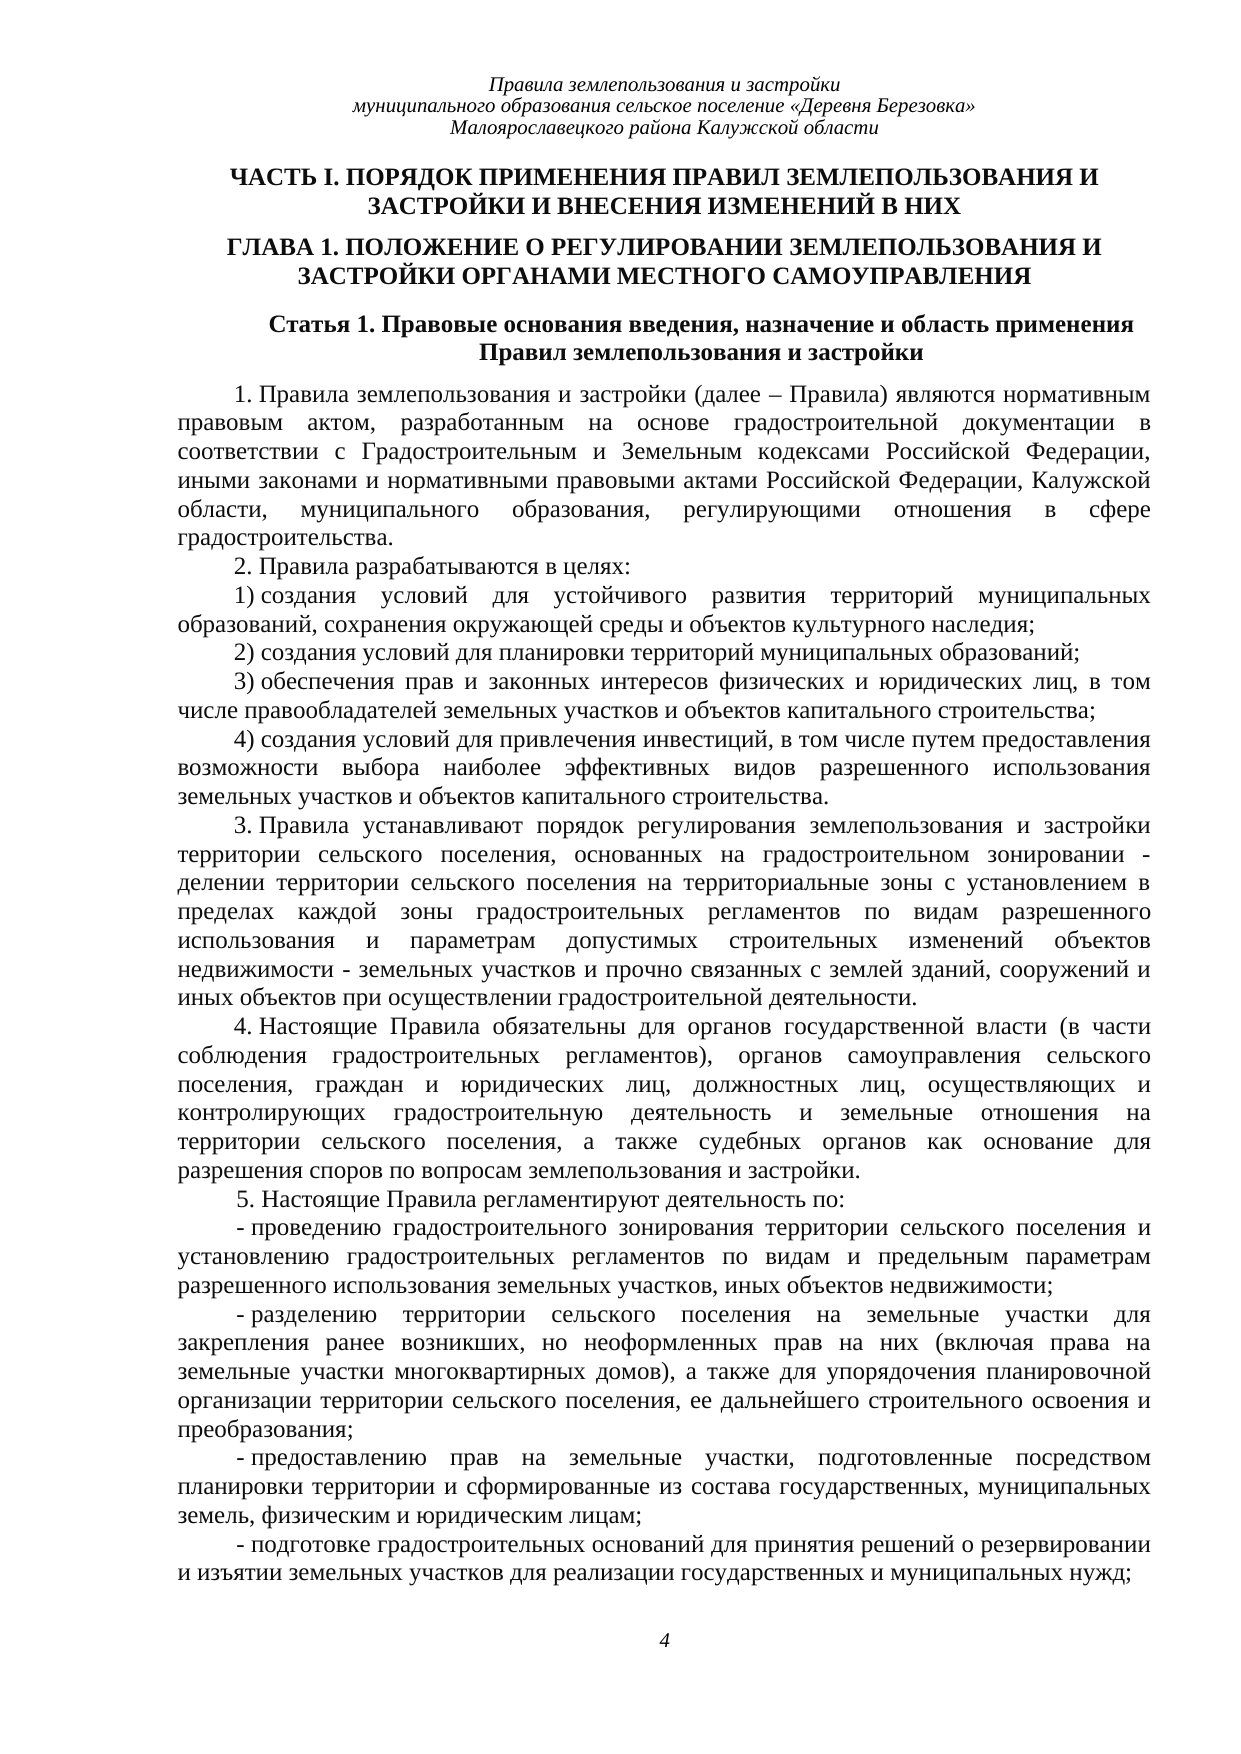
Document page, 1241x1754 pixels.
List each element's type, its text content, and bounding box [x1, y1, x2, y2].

text - разделению территории сельского поселения на земельные участки для закрепления ранее возникших, но неоформленных прав на них (включая права на земельные участки многоквартирных домов), а также для упорядочения планировочной организации территории сельского поселения, ее дальнейшего строительного освоения и преобразования; [177, 1299, 1152, 1442]
subtitle Глава 1. Положение о регулировании землепользования и застройки органами местного самоуправления [177, 232, 1152, 290]
text 4. Настоящие Правила обязательны для органов государственной власти (в части соблюдения градостроительных регламентов), органов самоуправления сельского поселения, граждан и юридических лиц, должностных лиц, осуществляющих и контролирующих градостроительную деятельность и земельные отношения на территории сельского поселения, а также судебных органов как основание для разрешения споров по вопросам землепользования и застройки. [177, 1011, 1152, 1184]
text 1. Правила землепользования и застройки (далее – Правила) являются нормативным правовым актом, разработанным на основе градостроительной документации в соответствии с Градостроительным и Земельным кодексами Российской Федерации, иными законами и нормативными правовыми актами Российской Федерации, Калужской области, муниципального образования, регулирующими отношения в сфере градостроительства. [177, 379, 1152, 551]
text - подготовке градостроительных оснований для принятия решений о резервировании и изъятии земельных участков для реализации государственных и муниципальных нужд; [177, 1529, 1152, 1586]
text 3) обеспечения прав и законных интересов физических и юридических лиц, в том числе правообладателей земельных участков и объектов капитального строительства; [177, 666, 1152, 724]
text 4) создания условий для привлечения инвестиций, в том числе путем предоставления возможности выбора наиболее эффективных видов разрешенного использования земельных участков и объектов капитального строительства. [177, 724, 1152, 810]
subtitle Статья 1. Правовые основания введения, назначение и область применения Правил землепользования и застройки [251, 309, 1152, 366]
text 5. Настоящие Правила регламентируют деятельность по: [177, 1184, 1152, 1212]
text 2) создания условий для планировки территорий муниципальных образований; [177, 637, 1152, 666]
text 3. Правила устанавливают порядок регулирования землепользования и застройки территории сельского поселения, основанных на градостроительном зонировании - делении территории сельского поселения на территориальные зоны с установлением в пределах каждой зоны градостроительных регламентов по видам разрешенного использования и параметрам допустимых строительных изменений объектов недвижимости - земельных участков и прочно связанных с землей зданий, сооружений и иных объектов при осуществлении градостроительной деятельности. [177, 810, 1152, 1011]
text - предоставлению прав на земельные участки, подготовленные посредством планировки территории и сформированные из состава государственных, муниципальных земель, физическим и юридическим лицам; [177, 1442, 1152, 1529]
text - проведению градостроительного зонирования территории сельского поселения и установлению градостроительных регламентов по видам и предельным параметрам разрешенного использования земельных участков, иных объектов недвижимости; [177, 1212, 1152, 1299]
text 2. Правила разрабатываются в целях: [177, 551, 1152, 580]
text 1) создания условий для устойчивого развития территорий муниципальных образований, сохранения окружающей среды и объектов культурного наследия; [177, 580, 1152, 637]
subtitle Часть I. Порядок применения правил землепользования и застройки и внесения изменений в них [177, 162, 1152, 220]
